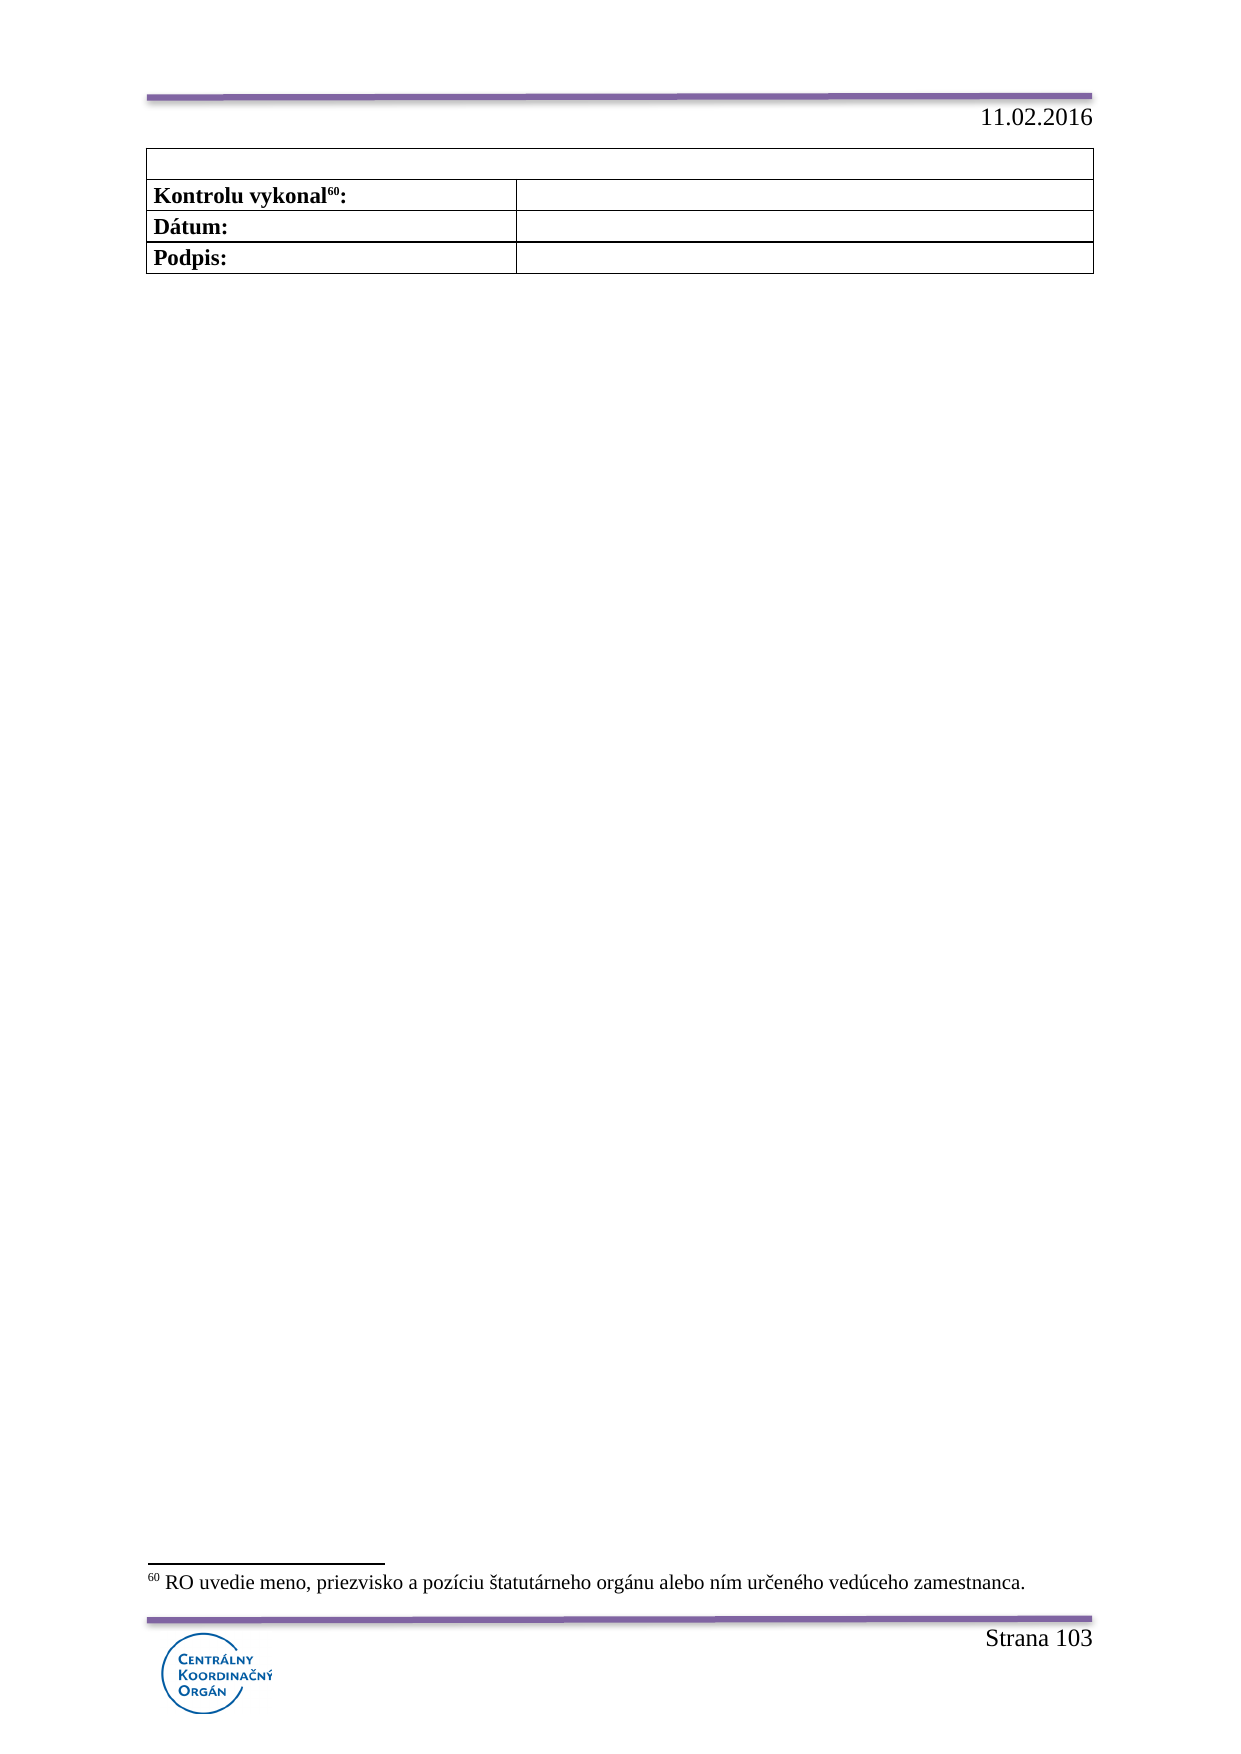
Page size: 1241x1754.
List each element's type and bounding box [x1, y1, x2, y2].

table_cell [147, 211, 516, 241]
picture [159, 1631, 272, 1713]
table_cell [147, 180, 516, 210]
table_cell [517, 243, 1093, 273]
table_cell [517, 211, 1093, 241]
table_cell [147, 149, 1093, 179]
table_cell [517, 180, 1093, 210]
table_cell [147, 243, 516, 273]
